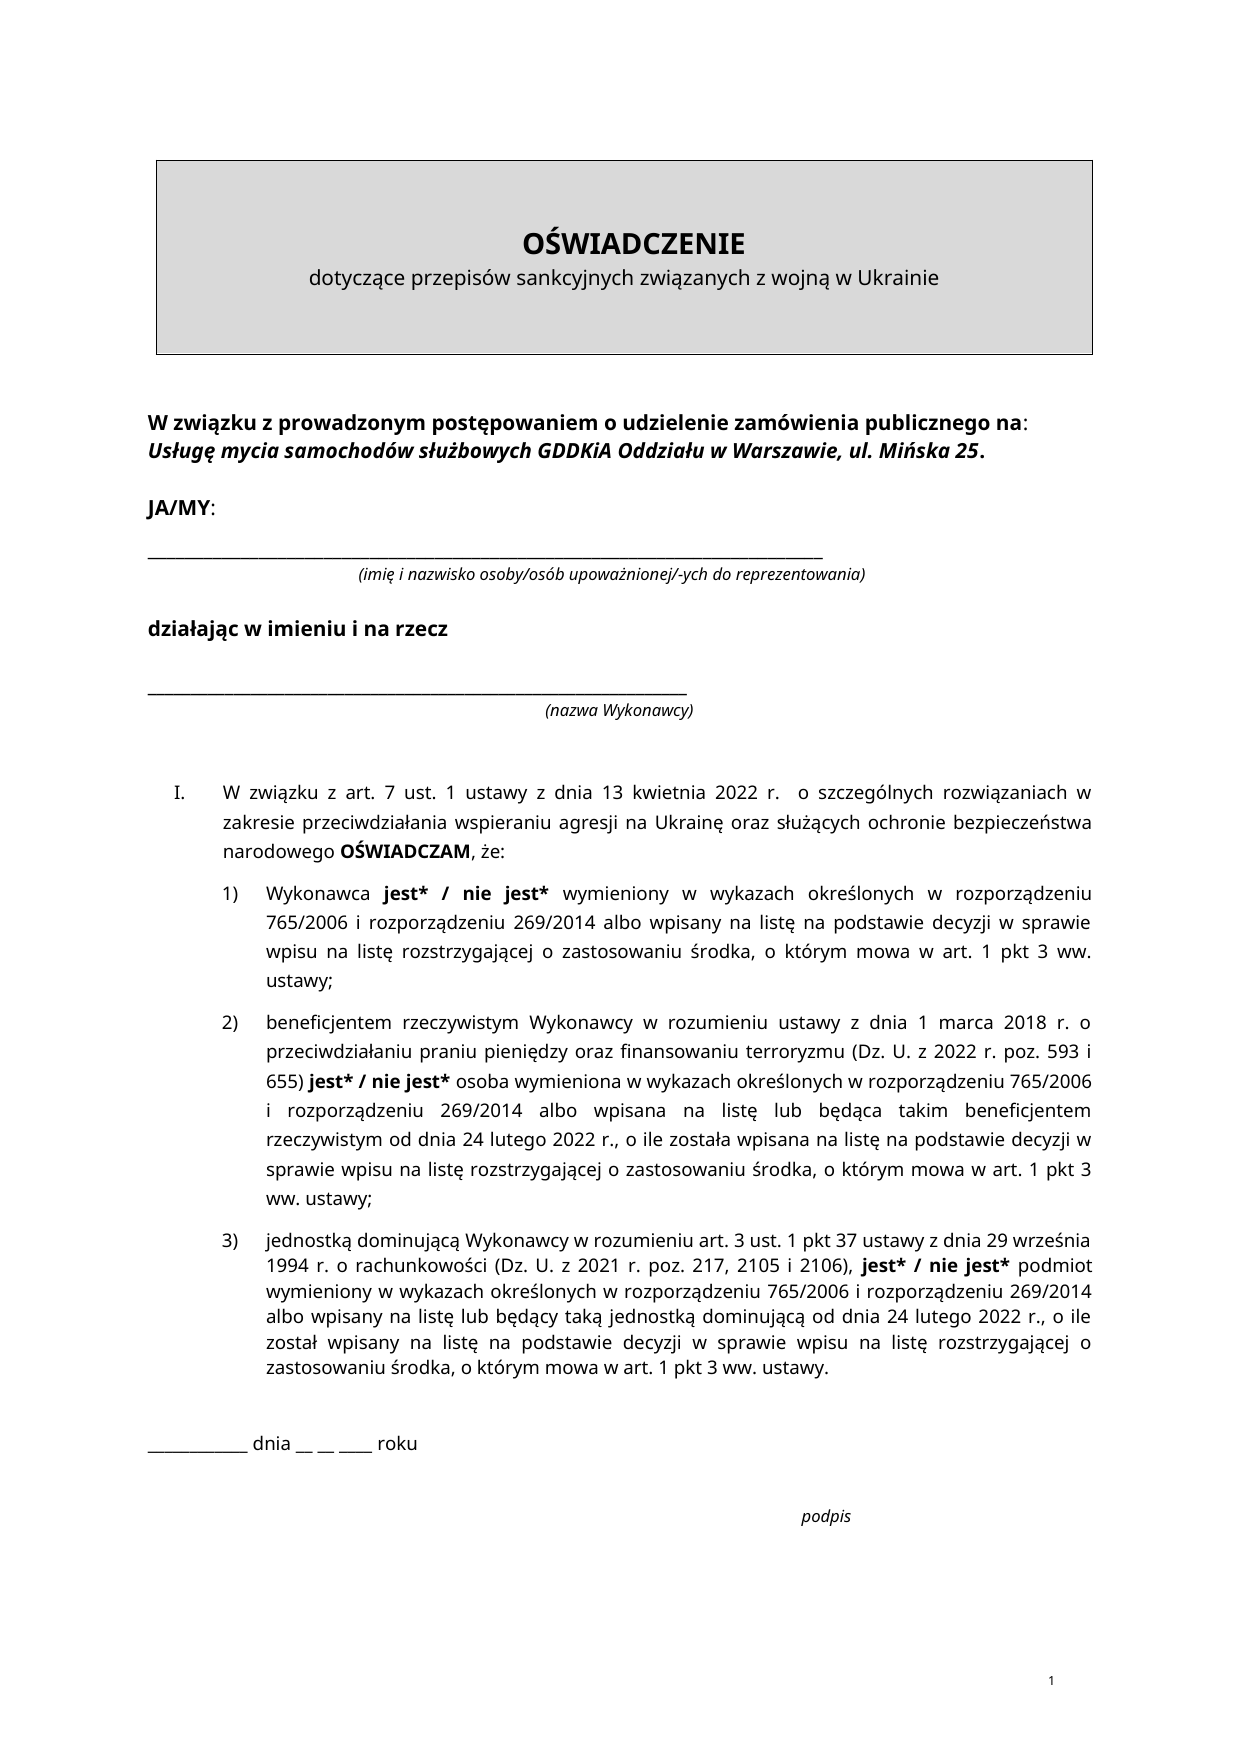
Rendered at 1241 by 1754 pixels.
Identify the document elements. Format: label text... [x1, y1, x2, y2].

text (imię i nazwisko osoby/osób upoważnionej/-ych do reprezentowania) [148, 563, 1078, 585]
list 3) jednostką dominującą Wykonawcy w rozumieniu art. 3 ust. 1 pkt 37 ustawy z dnia 29 września 1994 r. o rachunkowości (Dz. U. z 2021 r. poz. 217, 2105 i 2106), jest* / nie jest* podmiot wymieniony w wykazach określonych w rozporządzeniu 765/2006 i rozporządzeniu 269/2014 albo wpisany na listę lub będący taką jednostką dominującą od dnia 24 lutego 2022 r., o ile został wpisany na listę na podstawie decyzji w sprawie wpisu na listę rozstrzygającej o zastosowaniu środka, o którym mowa w art. 1 pkt 3 ww. ustawy. [222, 1227, 1092, 1380]
text ____________ dnia __ __ ____ roku [148, 1431, 1092, 1456]
list W związku z art. 7 ust. 1 ustawy z dnia 13 kwietnia 2022 r. o szczególnych rozwiązaniach w zakresie przeciwdziałania wspieraniu agresji na Ukrainę oraz służących ochronie bezpieczeństwa narodowego OŚWIADCZAM, że: [185, 780, 1092, 864]
text podpis [148, 1505, 1092, 1527]
text działając w imieniu i na rzecz [148, 614, 1092, 642]
text W związku z prowadzonym postępowaniem o udzielenie zamówienia publicznego na: [148, 408, 1092, 436]
list 2) beneficjentem rzeczywistym Wykonawcy w rozumieniu ustawy z dnia 1 marca 2018 r. o przeciwdziałaniu praniu pieniędzy oraz finansowaniu terroryzmu (Dz. U. z 2022 r. poz. 593 i 655) jest* / nie jest* osoba wymieniona w wykazach określonych w rozporządzeniu 765/2006 i rozporządzeniu 269/2014 albo wpisana na listę lub będąca takim beneficjentem rzeczywistym od dnia 24 lutego 2022 r., o ile została wpisana na listę na podstawie decyzji w sprawie wpisu na listę rozstrzygającej o zastosowaniu środka, o którym mowa w art. 1 pkt 3 ww. ustawy; [222, 1009, 1092, 1211]
text (nazwa Wykonawcy) [148, 699, 1092, 722]
text JA/MY: [148, 493, 1093, 522]
table_header OŚWIADCZENIE dotyczące przepisów sankcyjnych związanych z wojną w Ukrainie [157, 161, 1092, 353]
list 1) Wykonawca jest* / nie jest* wymieniony w wykazach określonych w rozporządzeniu 765/2006 i rozporządzeniu 269/2014 albo wpisany na listę na podstawie decyzji w sprawie wpisu na listę rozstrzygającej o zastosowaniu środka, o którym mowa w art. 1 pkt 3 ww. ustawy; [222, 880, 1092, 993]
text _______________________________________________________________ [148, 671, 1092, 699]
text _________________________________________________________________________ [148, 534, 1122, 563]
text Usługę mycia samochodów służbowych GDDKiA Oddziału w Warszawie, ul. Mińska 25. [148, 436, 1092, 465]
